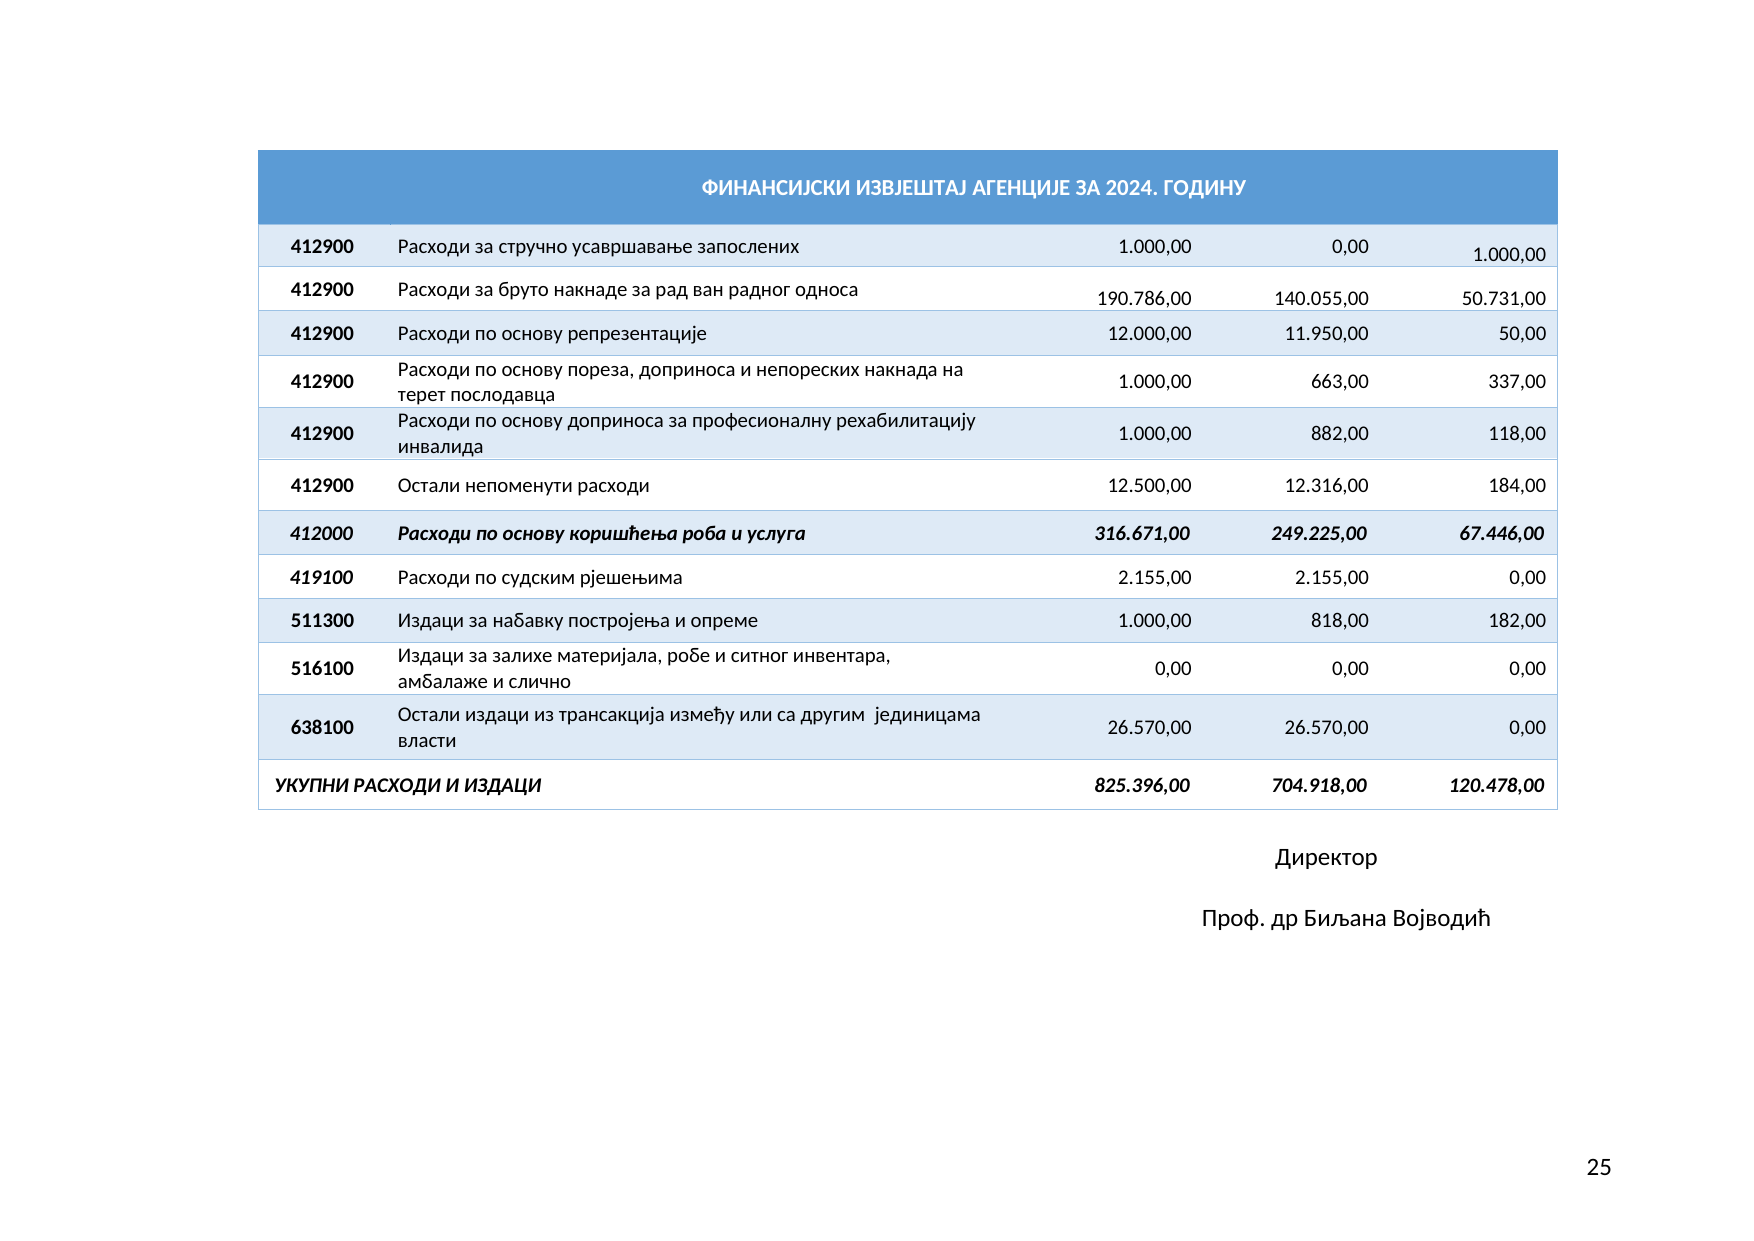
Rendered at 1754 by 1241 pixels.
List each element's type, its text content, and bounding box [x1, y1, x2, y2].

table_cell Расходи по судским рјешењима [386, 555, 996, 598]
table_cell 12.500,00 [996, 460, 1203, 510]
text Директор [1200, 841, 1665, 871]
table_cell 50,00 [1380, 311, 1557, 355]
table_cell 2.155,00 [996, 555, 1203, 598]
table_cell 1.000,00 [1380, 225, 1557, 266]
table_cell 412900 [259, 311, 386, 355]
table_cell 12.316,00 [1203, 460, 1380, 510]
table_cell 26.570,00 [996, 695, 1203, 759]
table_cell 412900 [259, 460, 386, 510]
table_cell 882,00 [1203, 408, 1380, 458]
table_cell 12.000,00 [996, 311, 1203, 355]
table_cell 316.671,00 [996, 511, 1203, 554]
table_cell 249.225,00 [1203, 511, 1380, 554]
table_cell 419100 [259, 555, 386, 598]
table_cell 67.446,00 [1380, 511, 1557, 554]
table_cell Расходи по основу доприноса за професионалну рехабилитацију инвалида [386, 408, 996, 458]
table_cell 412900 [259, 225, 386, 266]
table_cell 118,00 [1380, 408, 1557, 458]
table_cell 825.396,00 [996, 760, 1203, 809]
table_cell 190.786,00 [996, 267, 1203, 310]
table_cell 140.055,00 [1203, 267, 1380, 310]
table_cell Издаци за залихе материјала, робе и ситног инвентара, амбалаже и слично [386, 643, 996, 693]
text Проф. др Биљана Војводић [150, 902, 1665, 932]
table_cell Издаци за набавку постројења и опреме [386, 599, 996, 642]
table_cell 120.478,00 [1380, 760, 1557, 809]
table_cell 1.000,00 [996, 599, 1203, 642]
table_cell Остали издаци из трансакција између или са другим јединицама власти [386, 695, 996, 759]
table_header [259, 151, 390, 224]
table_cell 412000 [259, 511, 386, 554]
table_cell Остали непоменути расходи [386, 460, 996, 510]
table_cell 412900 [259, 356, 386, 407]
table_cell Расходи за бруто накнаде за рад ван радног односа [386, 267, 996, 310]
table_cell 0,00 [996, 643, 1203, 693]
table_cell 26.570,00 [1203, 695, 1380, 759]
table_cell 818,00 [1203, 599, 1380, 642]
table_cell 11.950,00 [1203, 311, 1380, 355]
table_cell 0,00 [1203, 225, 1380, 266]
table_cell 511300 [259, 599, 386, 642]
table_cell 0,00 [1380, 643, 1557, 693]
table_cell Расходи за стручно усавршавање запослених [386, 225, 996, 266]
table_cell 0,00 [1380, 555, 1557, 598]
table_cell 516100 [259, 643, 386, 693]
table_cell Расходи по основу репрезентације [386, 311, 996, 355]
table_cell 337,00 [1380, 356, 1557, 407]
table_cell 2.155,00 [1203, 555, 1380, 598]
table_cell 182,00 [1380, 599, 1557, 642]
table_cell Расходи по основу коришћења роба и услуга [386, 511, 996, 554]
table_cell 1.000,00 [996, 408, 1203, 458]
table_cell 412900 [259, 408, 386, 458]
table_cell 0,00 [1203, 643, 1380, 693]
table_cell 638100 [259, 695, 386, 759]
table_cell УКУПНИ РАСХОДИ И ИЗДАЦИ [259, 760, 996, 809]
table_cell 184,00 [1380, 460, 1557, 510]
table_cell 412900 [259, 267, 386, 310]
table_cell 704.918,00 [1203, 760, 1380, 809]
table_cell 0,00 [1380, 695, 1557, 759]
table_cell 663,00 [1203, 356, 1380, 407]
table_cell 1.000,00 [996, 356, 1203, 407]
table_cell 50.731,00 [1380, 267, 1557, 310]
table_header ФИНАНСИЈСКИ ИЗВЈЕШТАЈ АГЕНЦИЈЕ ЗА 2024. ГОДИНУ [391, 151, 1557, 224]
table_cell Расходи по основу пореза, доприноса и непореских накнада на терет послодавца [386, 356, 996, 407]
table_cell 1.000,00 [996, 225, 1203, 266]
